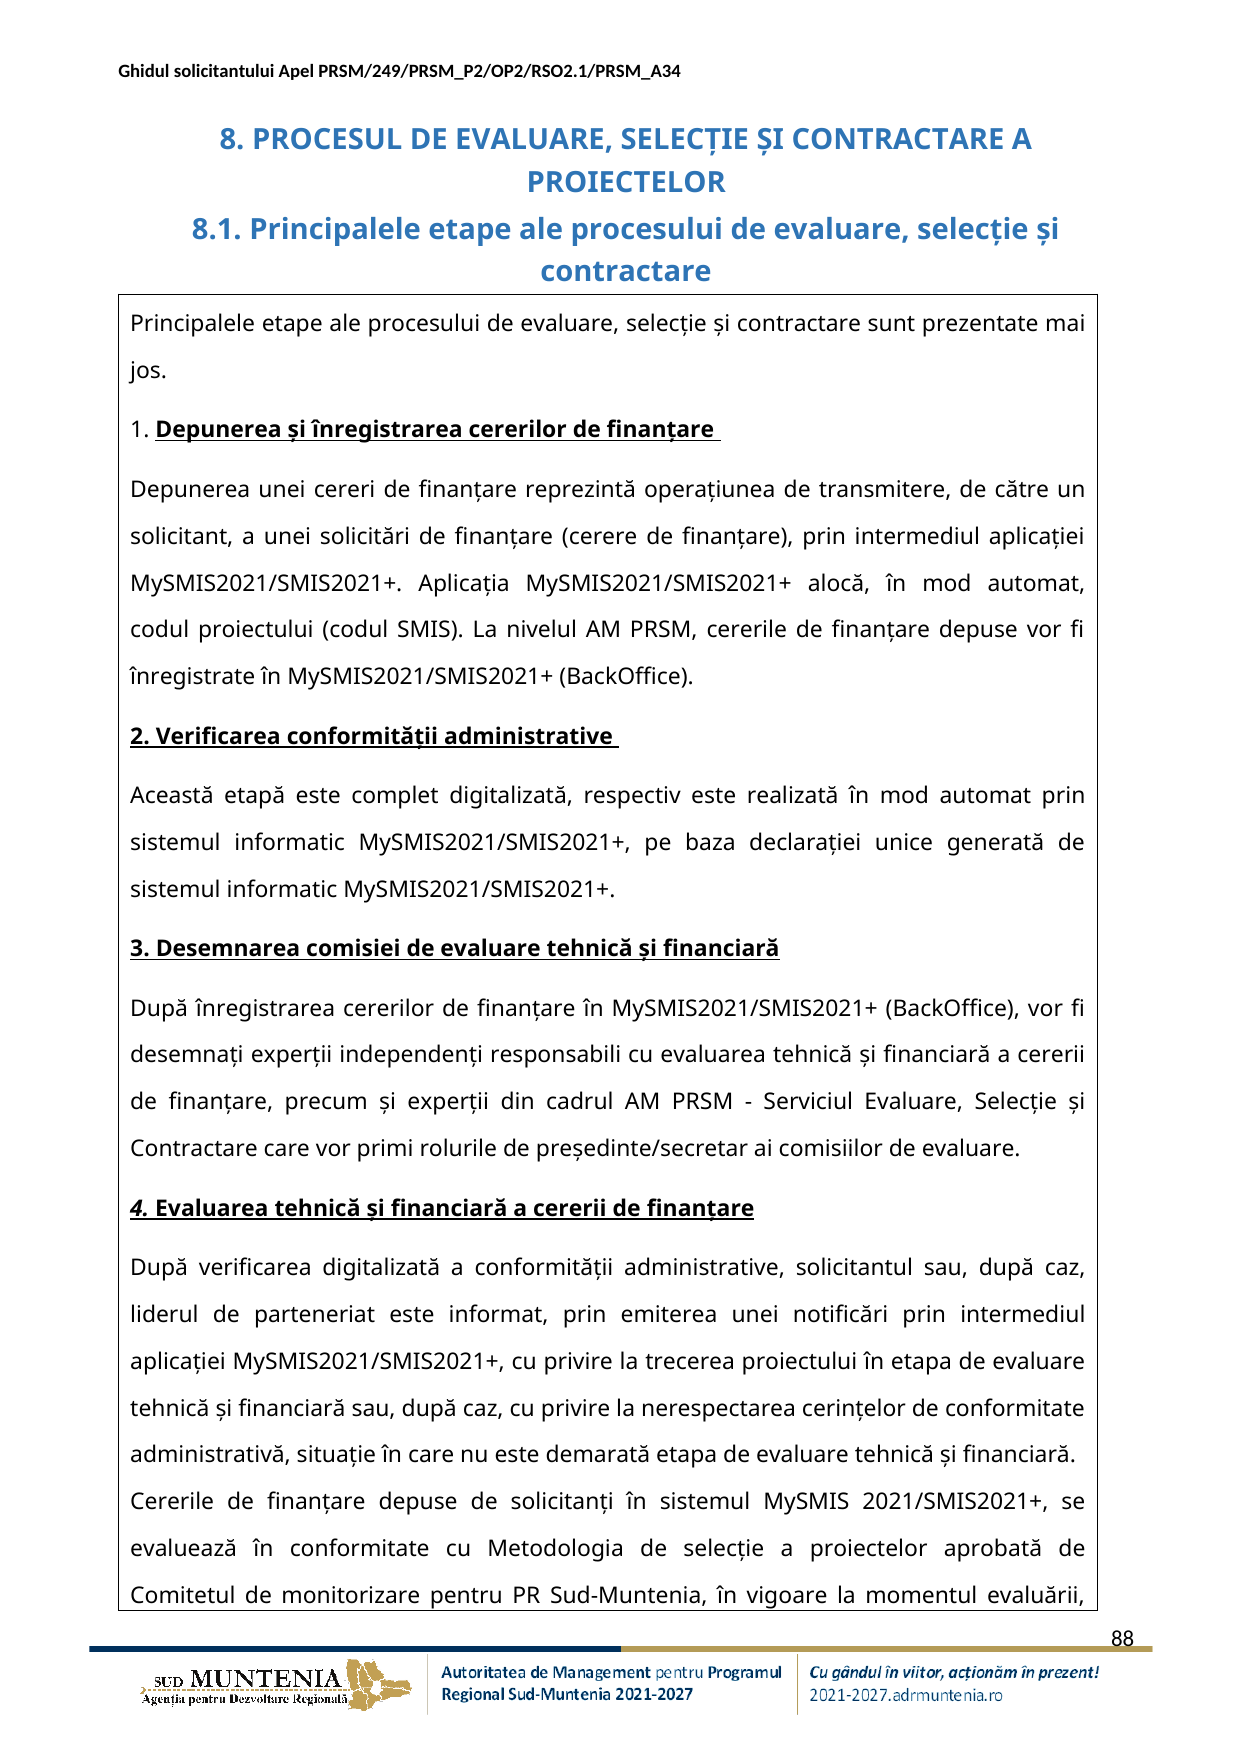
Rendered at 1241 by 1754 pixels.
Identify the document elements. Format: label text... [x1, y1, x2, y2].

subtitle 8. PROCESUL DE EVALUARE, SELECȚIE ȘI CONTRACTARE A PROIECTELOR [118, 118, 1134, 201]
subtitle 8.1. Principalele etape ale procesului de evaluare, selecție și contractare [118, 208, 1134, 290]
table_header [119, 295, 1097, 1610]
picture [89, 1646, 1153, 1715]
